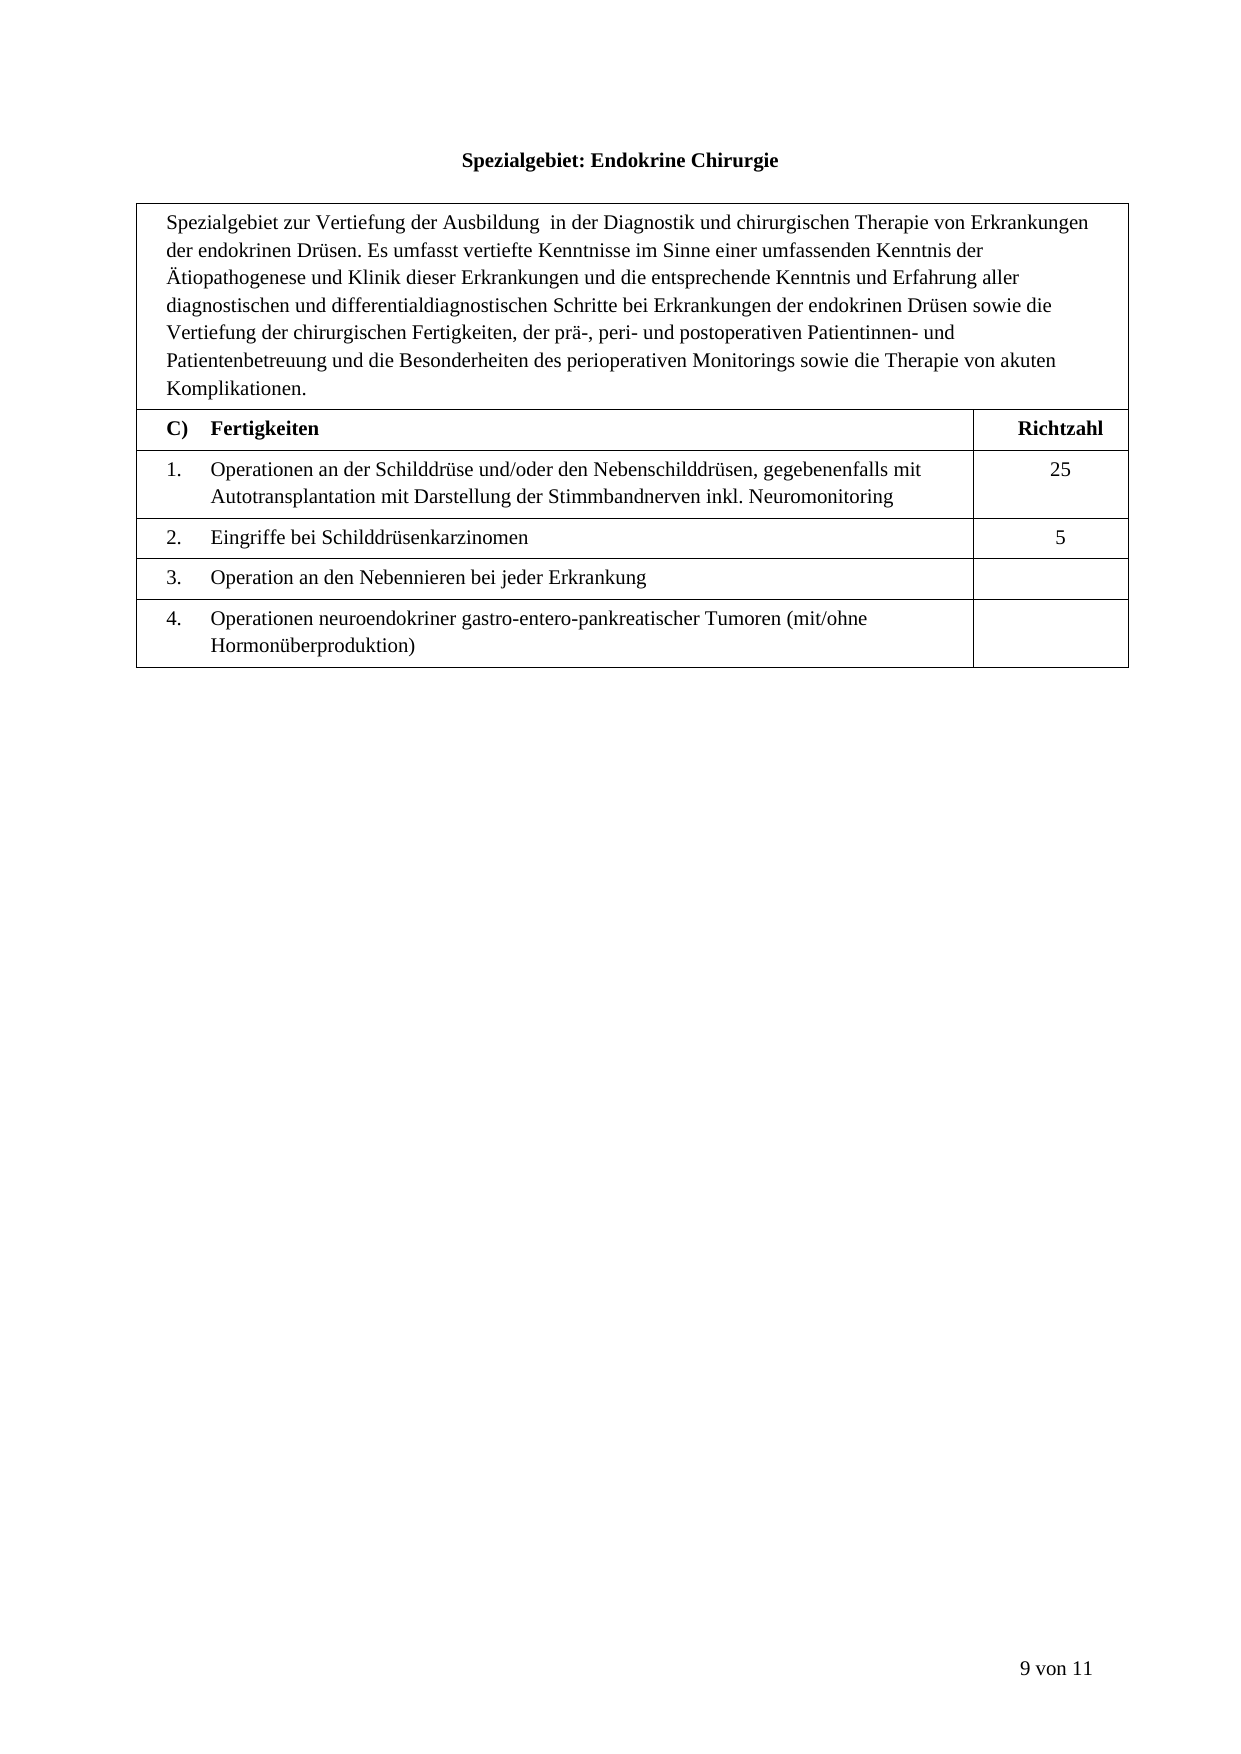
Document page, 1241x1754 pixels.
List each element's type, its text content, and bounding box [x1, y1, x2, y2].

table_cell [974, 600, 1128, 667]
table_cell Operationen neuroendokriner gastro-entero-pankreatischer Tumoren (mit/ohne Hormonüberproduktion) [137, 600, 973, 667]
table_cell Eingriffe bei Schilddrüsenkarzinomen [137, 519, 973, 558]
text Spezialgebiet: Endokrine Chirurgie [148, 148, 1092, 172]
table_cell 25 [974, 451, 1128, 518]
table_cell 5 [974, 519, 1128, 558]
table_header Spezialgebiet zur Vertiefung der Ausbildung in der Diagnostik und chirurgischen Therapie von Erkrankungen der endokrinen Drüsen. Es umfasst vertiefte Kenntnisse im Sinne einer umfassenden Kenntnis der Ätiopathogenese und Klinik dieser Erkrankungen und die entsprechende Kenntnis und Erfahrung aller diagnostischen und differentialdiagnostischen Schritte bei Erkrankungen der endokrinen Drüsen sowie die Vertiefung der chirurgischen Fertigkeiten, der prä-, peri- und postoperativen Patientinnen- und Patientenbetreuung und die Besonderheiten des perioperativen Monitorings sowie die Therapie von akuten Komplikationen. [137, 204, 1128, 409]
table_cell C) Fertigkeiten [137, 410, 973, 449]
table_cell Richtzahl [974, 410, 1128, 449]
table_cell Operation an den Nebennieren bei jeder Erkrankung [137, 559, 973, 599]
table_cell Operationen an der Schilddrüse und/oder den Nebenschilddrüsen, gegebenenfalls mit Autotransplantation mit Darstellung der Stimmbandnerven inkl. Neuromonitoring [137, 451, 973, 518]
table_cell [974, 559, 1128, 599]
